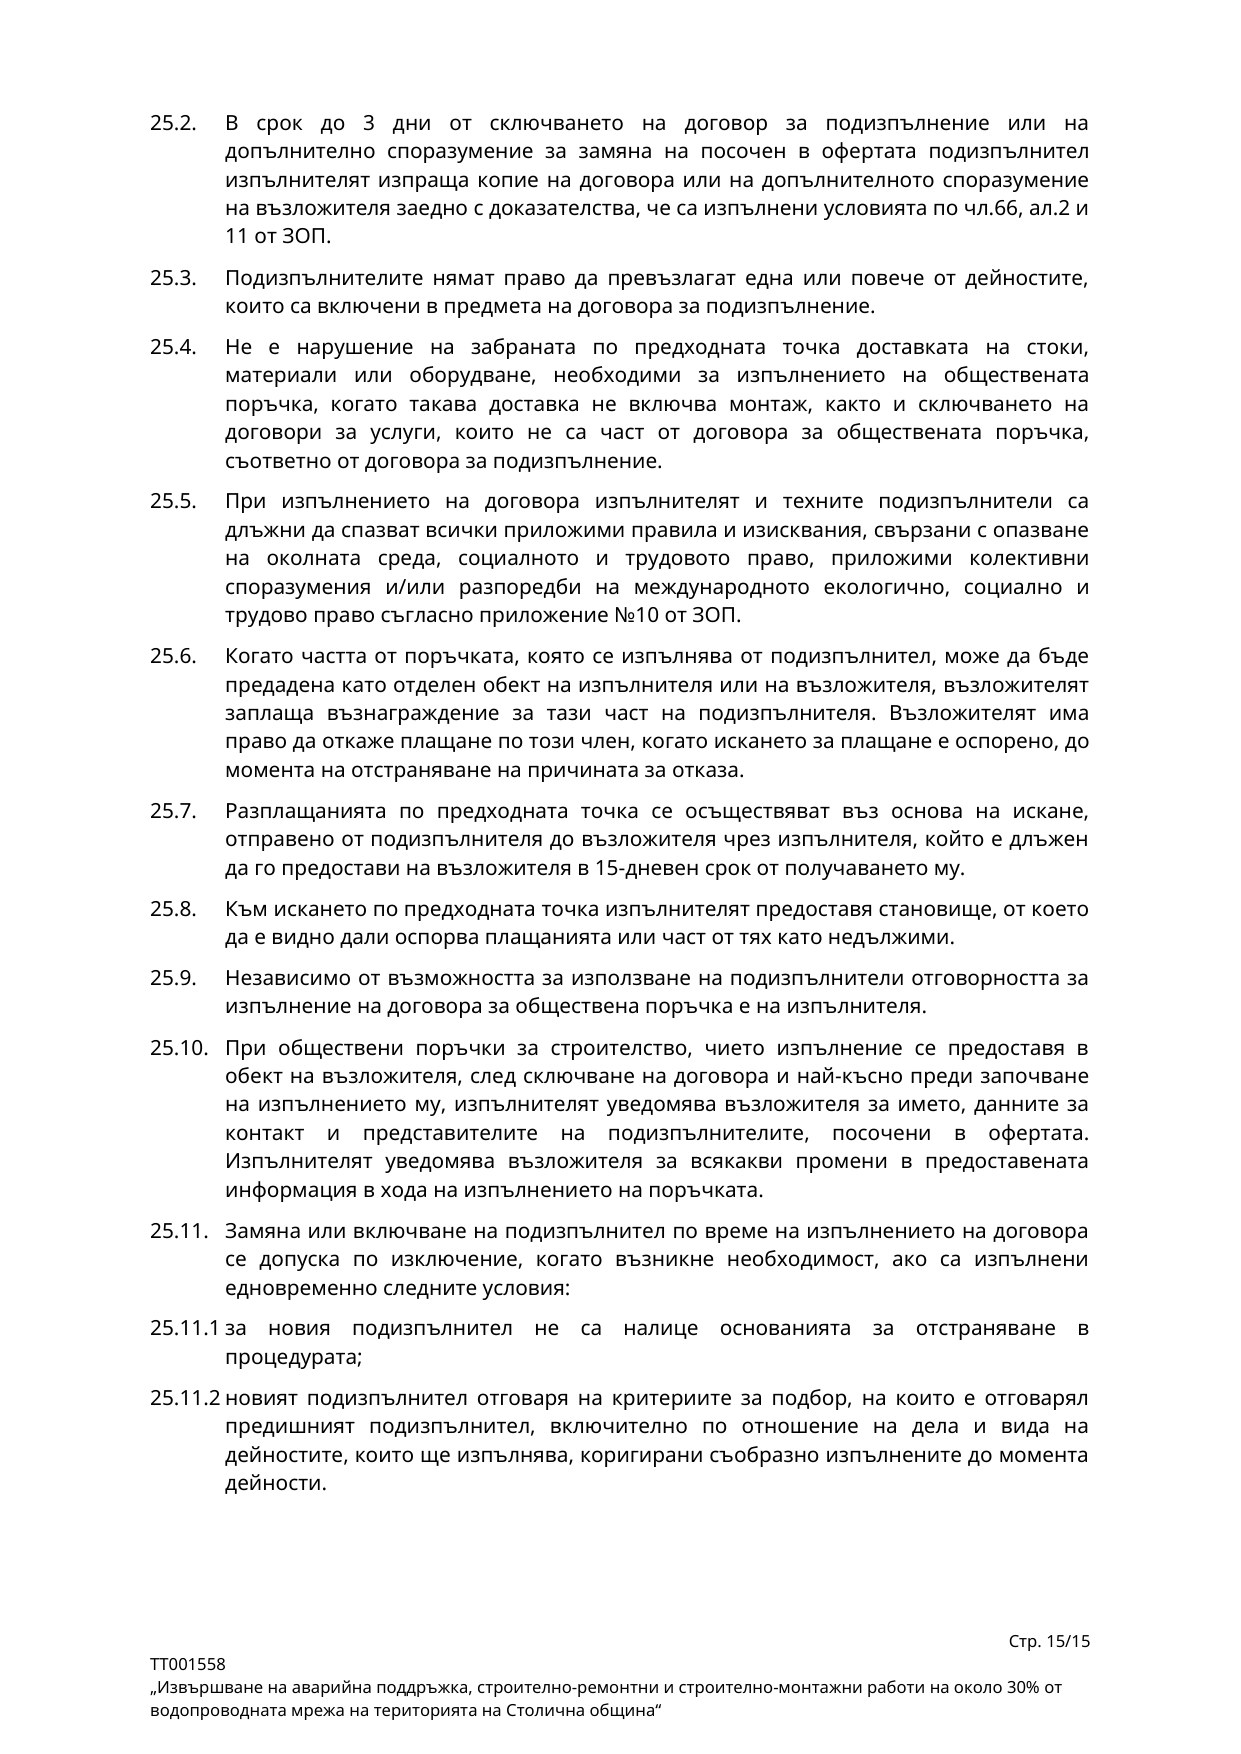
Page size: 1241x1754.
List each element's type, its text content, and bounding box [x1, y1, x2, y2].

list Независимо от възможността за използване на подизпълнители отговорността за изпълнение на договора за обществена поръчка е на изпълнителя. [150, 963, 1090, 1020]
list новият подизпълнител отговаря на критериите за подбор, на които е отговарял предишният подизпълнител, включително по отношение на дела и вида на дейностите, които ще изпълнява, коригирани съобразно изпълнените до момента дейности. [150, 1383, 1090, 1497]
list Замяна или включване на подизпълнител по време на изпълнението на договора се допуска по изключение, когато възникне необходимост, ако са изпълнени едновременно следните условия: [150, 1216, 1090, 1301]
list Не е нарушение на забраната по предходната точка доставката на стоки, материали или оборудване, необходими за изпълнението на обществената поръчка, когато такава доставка не включва монтаж, както и сключването на договори за услуги, които не са част от договора за обществената поръчка, съответно от договора за подизпълнение. [150, 332, 1090, 474]
list Разплащанията по предходната точка се осъществяват въз основа на искане, отправено от подизпълнителя до възложителя чрез изпълнителя, който е длъжен да го предостави на възложителя в 15-дневен срок от получаването му. [150, 796, 1090, 881]
list Подизпълнителите нямат право да превъзлагат една или повече от дейностите, които са включени в предмета на договора за подизпълнение. [150, 263, 1090, 319]
list Към искането по предходната точка изпълнителят предоставя становище, от което да е видно дали оспорва плащанията или част от тях като недължими. [150, 894, 1090, 951]
list При обществени поръчки за строителство, чието изпълнение се предоставя в обект на възложителя, след сключване на договора и най-късно преди започване на изпълнението му, изпълнителят уведомява възложителя за името, данните за контакт и представителите на подизпълнителите, посочени в офертата. Изпълнителят уведомява възложителя за всякакви промени в предоставената информация в хода на изпълнението на поръчката. [150, 1033, 1090, 1203]
list В срок до 3 дни от сключването на договор за подизпълнение или на допълнително споразумение за замяна на посочен в офертата подизпълнител изпълнителят изпраща копие на договора или на допълнителното споразумение на възложителя заедно с доказателства, че са изпълнени условията по чл.66, ал.2 и 11 от ЗОП. [150, 108, 1090, 250]
list Когато частта от поръчката, която се изпълнява от подизпълнител, може да бъде предадена като отделен обект на изпълнителя или на възложителя, възложителят заплаща възнаграждение за тази част на подизпълнителя. Възложителят има право да откаже плащане по този член, когато искането за плащане е оспорено, до момента на отстраняване на причината за отказа. [150, 641, 1090, 783]
list за новия подизпълнител не са налице основанията за отстраняване в процедурата; [150, 1313, 1090, 1370]
list При изпълнението на договора изпълнителят и техните подизпълнители са длъжни да спазват всички приложими правила и изисквания, свързани с опазване на околната среда, социалното и трудовото право, приложими колективни споразумения и/или разпоредби на международното екологично, социално и трудово право съгласно приложение №10 от ЗОП. [150, 487, 1090, 629]
